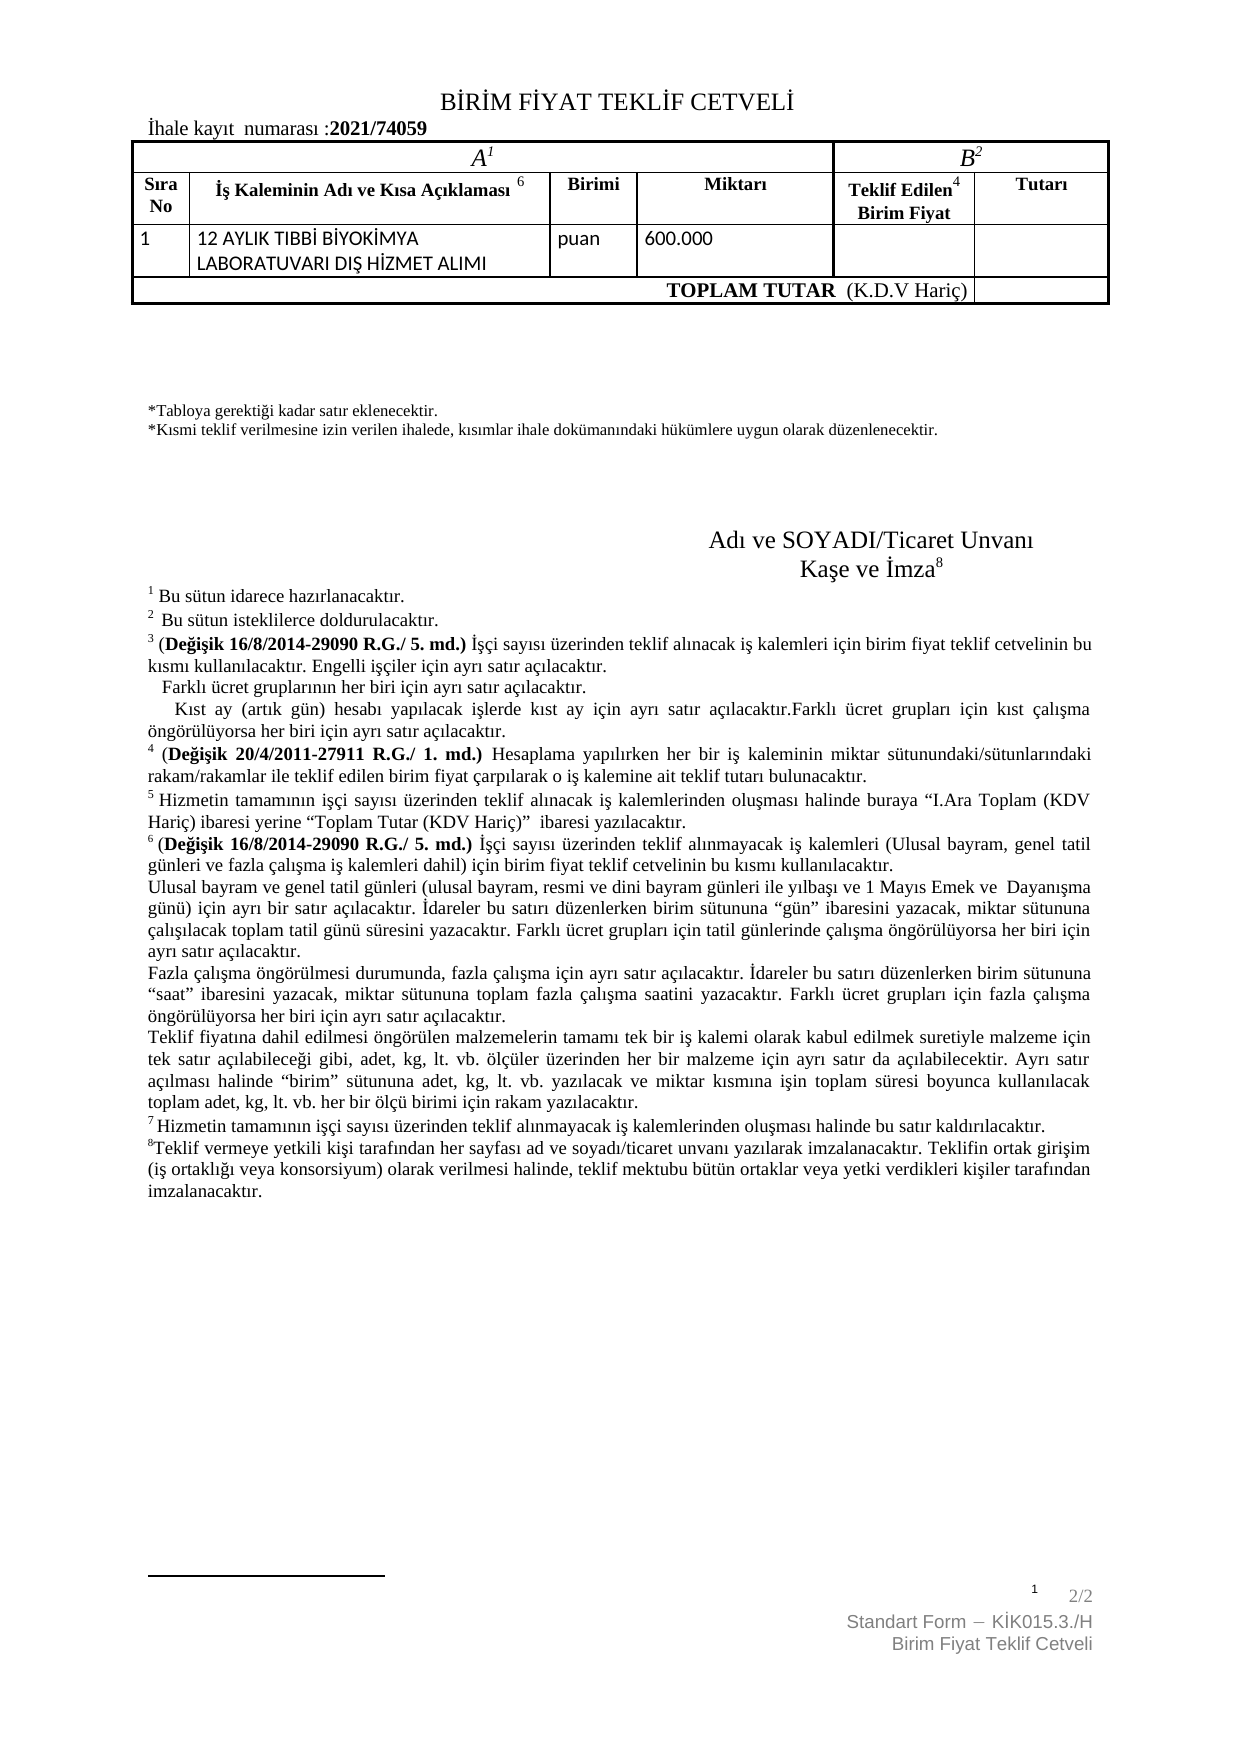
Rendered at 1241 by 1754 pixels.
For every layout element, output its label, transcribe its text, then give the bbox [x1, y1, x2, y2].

table_header A1 [134, 143, 832, 172]
text Adı ve SOYADI/Ticaret Unvanı [650, 525, 1093, 554]
text 3 (Değişik 16/8/2014-29090 R.G./ 5. md.) İşçi sayısı üzerinden teklif alınacak iş kalemleri için birim fiyat teklif cetvelinin bu kısmı kullanılacaktır. Engelli işçiler için ayrı satır açılacaktır. [148, 631, 1093, 676]
text BİRİM FİYAT TEKLİF CETVELİ [148, 87, 1093, 116]
table_cell [835, 225, 974, 276]
table_cell İş Kaleminin Adı ve Kısa Açıklaması 6 [190, 173, 549, 224]
text *Tabloya gerektiği kadar satır eklenecektir. [148, 401, 1093, 420]
table_cell Tutarı [975, 173, 1107, 224]
table_cell [975, 225, 1107, 276]
table_cell [975, 278, 1107, 302]
table_cell TOPLAM TUTAR (K.D.V Hariç) [134, 278, 974, 302]
table_cell puan [551, 225, 636, 276]
text Ulusal bayram ve genel tatil günleri (ulusal bayram, resmi ve dini bayram günleri ile yılbaşı ve 1 Mayıs Emek ve Dayanışma günü) için ayrı bir satır açılacaktır. İdareler bu satırı düzenlerken birim sütununa “gün” ibaresini yazacak, miktar sütununa çalışılacak toplam tatil günü süresini yazacaktır. Farklı ücret grupları için tatil günlerinde çalışma öngörülüyorsa her biri için ayrı satır açılacaktır. [148, 876, 1093, 962]
text 2 Bu sütun isteklilerce doldurulacaktır. [148, 607, 1093, 631]
text *Kısmi teklif verilmesine izin verilen ihalede, kısımlar ihale dokümanındaki hükümlere uygun olarak düzenlenecektir. [148, 420, 1093, 439]
text Kıst ay (artık gün) hesabı yapılacak işlerde kıst ay için ayrı satır açılacaktır.Farklı ücret grupları için kıst çalışma öngörülüyorsa her biri için ayrı satır açılacaktır. [148, 698, 1093, 741]
table_cell Miktarı [638, 173, 832, 224]
table_cell 12 AYLIK TIBBİ BİYOKİMYA LABORATUVARI DIŞ HİZMET ALIMI [190, 225, 549, 276]
text 7 Hizmetin tamamının işçi sayısı üzerinden teklif alınmayacak iş kalemlerinden oluşması halinde bu satır kaldırılacaktır. [148, 1113, 1093, 1137]
text 4 (Değişik 20/4/2011-27911 R.G./ 1. md.) Hesaplama yapılırken her bir iş kaleminin miktar sütunundaki/sütunlarındaki rakam/rakamlar ile teklif edilen birim fiyat çarpılarak o iş kalemine ait teklif tutarı bulunacaktır. [148, 741, 1093, 787]
text Teklif fiyatına dahil edilmesi öngörülen malzemelerin tamamı tek bir iş kalemi olarak kabul edilmek suretiyle malzeme için tek satır açılabileceği gibi, adet, kg, lt. vb. ölçüler üzerinden her bir malzeme için ayrı satır da açılabilecektir. Ayrı satır açılması halinde “birim” sütununa adet, kg, lt. vb. yazılacak ve miktar kısmına işin toplam süresi boyunca kullanılacak toplam adet, kg, lt. vb. her bir ölçü birimi için rakam yazılacaktır. [148, 1026, 1093, 1113]
table_cell Teklif Edilen4 Birim Fiyat [835, 173, 974, 224]
text İhale kayıt numarası :2021/74059 [148, 116, 1093, 140]
table_cell Birimi [551, 173, 636, 224]
text 8Teklif vermeye yetkili kişi tarafından her sayfası ad ve soyadı/ticaret unvanı yazılarak imzalanacaktır. Teklifin ortak girişim (iş ortaklığı veya konsorsiyum) olarak verilmesi halinde, teklif mektubu bütün ortaklar veya yetki verdikleri kişiler tarafından imzalanacaktır. [148, 1137, 1093, 1201]
table_cell 600.000 [638, 225, 832, 276]
text 1 Bu sütun idarece hazırlanacaktır. [148, 583, 1093, 607]
table_cell Sıra No [134, 173, 189, 224]
text 6 (Değişik 16/8/2014-29090 R.G./ 5. md.) İşçi sayısı üzerinden teklif alınmayacak iş kalemleri (Ulusal bayram, genel tatil günleri ve fazla çalışma iş kalemleri dahil) için birim fiyat teklif cetvelinin bu kısmı kullanılacaktır. [148, 832, 1093, 876]
text 5 Hizmetin tamamının işçi sayısı üzerinden teklif alınacak iş kalemlerinden oluşması halinde buraya “I.Ara Toplam (KDV Hariç) ibaresi yerine “Toplam Tutar (KDV Hariç)” ibaresi yazılacaktır. [148, 787, 1093, 832]
table_header B2 [835, 143, 1107, 172]
text Fazla çalışma öngörülmesi durumunda, fazla çalışma için ayrı satır açılacaktır. İdareler bu satırı düzenlerken birim sütununa “saat” ibaresini yazacak, miktar sütununa toplam fazla çalışma saatini yazacaktır. Farklı ücret grupları için fazla çalışma öngörülüyorsa her biri için ayrı satır açılacaktır. [148, 962, 1093, 1026]
text Kaşe ve İmza8 [650, 554, 1093, 583]
text Farklı ücret gruplarının her biri için ayrı satır açılacaktır. [148, 676, 1093, 698]
table_cell 1 [134, 225, 189, 276]
